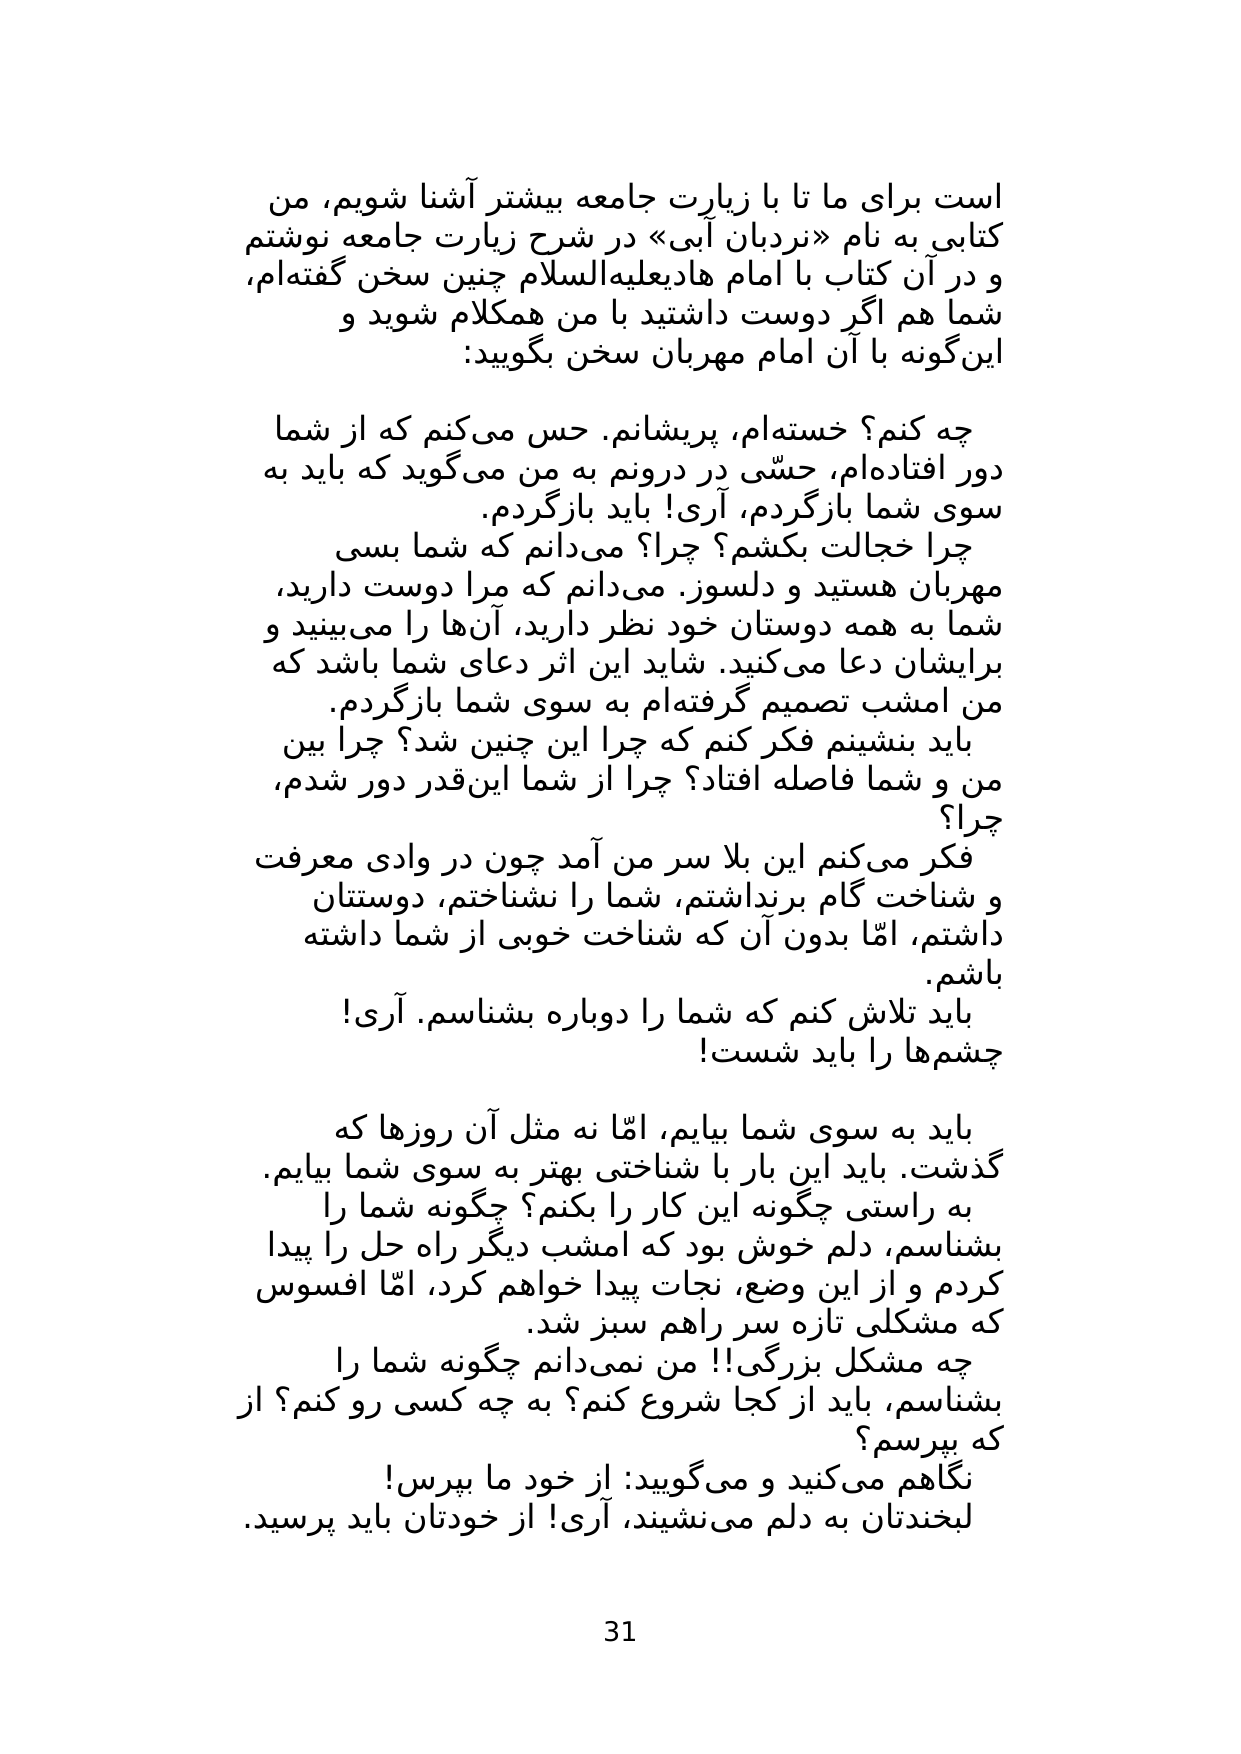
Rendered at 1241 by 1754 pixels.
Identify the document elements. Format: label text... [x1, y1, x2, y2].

text باید بنشینم فکر کنم که چرا این چنین شد؟ چرا بین من و شما فاصله افتاد؟ چرا از شما این‌قدر دور شدم، چرا؟ [236, 721, 1004, 837]
text باید تلاش کنم که شما را دوباره بشناسم. آری! چشم‌ها را باید شست! [236, 993, 1004, 1070]
text چه کنم؟ خسته‌ام، پریشانم. حس می‌کنم که از شما دور افتاده‌ام، حسّی در درونم به من می‌گوید که باید به سوی شما بازگردم، آری! باید بازگردم. [236, 410, 1004, 526]
text به راستی چگونه این کار را بکنم؟ چگونه شما را بشناسم، دلم خوش بود که امشب دیگر راه حل را پیدا کردم و از این وضع، نجات پیدا خواهم کرد، امّا افسوس که مشکلی تازه سر راهم سبز شد. [236, 1186, 1004, 1342]
text نگاهم می‌کنید و می‌گویید: از خود ما بپرس! [236, 1458, 1004, 1497]
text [236, 177, 1004, 371]
text چرا خجالت بکشم؟ چرا؟ می‌دانم که شما بسی مهربان هستید و دلسوز. می‌دانم که مرا دوست دارید، شما به همه دوستان خود نظر دارید، آن‌ها را می‌بینید و برایشان دعا می‌کنید. شاید این اثر دعای شما باشد که من امشب تصمیم گرفته‌ام به سوی شما بازگردم. [236, 526, 1004, 721]
text چه مشکل بزرگی!! من نمی‌دانم چگونه شما را بشناسم، باید از کجا شروع کنم؟ به چه کسی رو کنم؟ از که بپرسم؟ [236, 1342, 1004, 1458]
text فکر می‌کنم این بلا سر من آمد چون در وادی معرفت و شناخت گام برنداشتم، شما را نشناختم، دوستتان داشتم، امّا بدون آن که شناخت خوبی از شما داشته باشم. [236, 837, 1004, 993]
text باید به سوی شما بیایم، امّا نه مثل آن روزها که گذشت. باید این بار با شناختی بهتر به سوی شما بیایم. [236, 1109, 1004, 1186]
text لبخندتان به دلم می‌نشیند، آری! از خودتان باید پرسید. [236, 1497, 1004, 1536]
